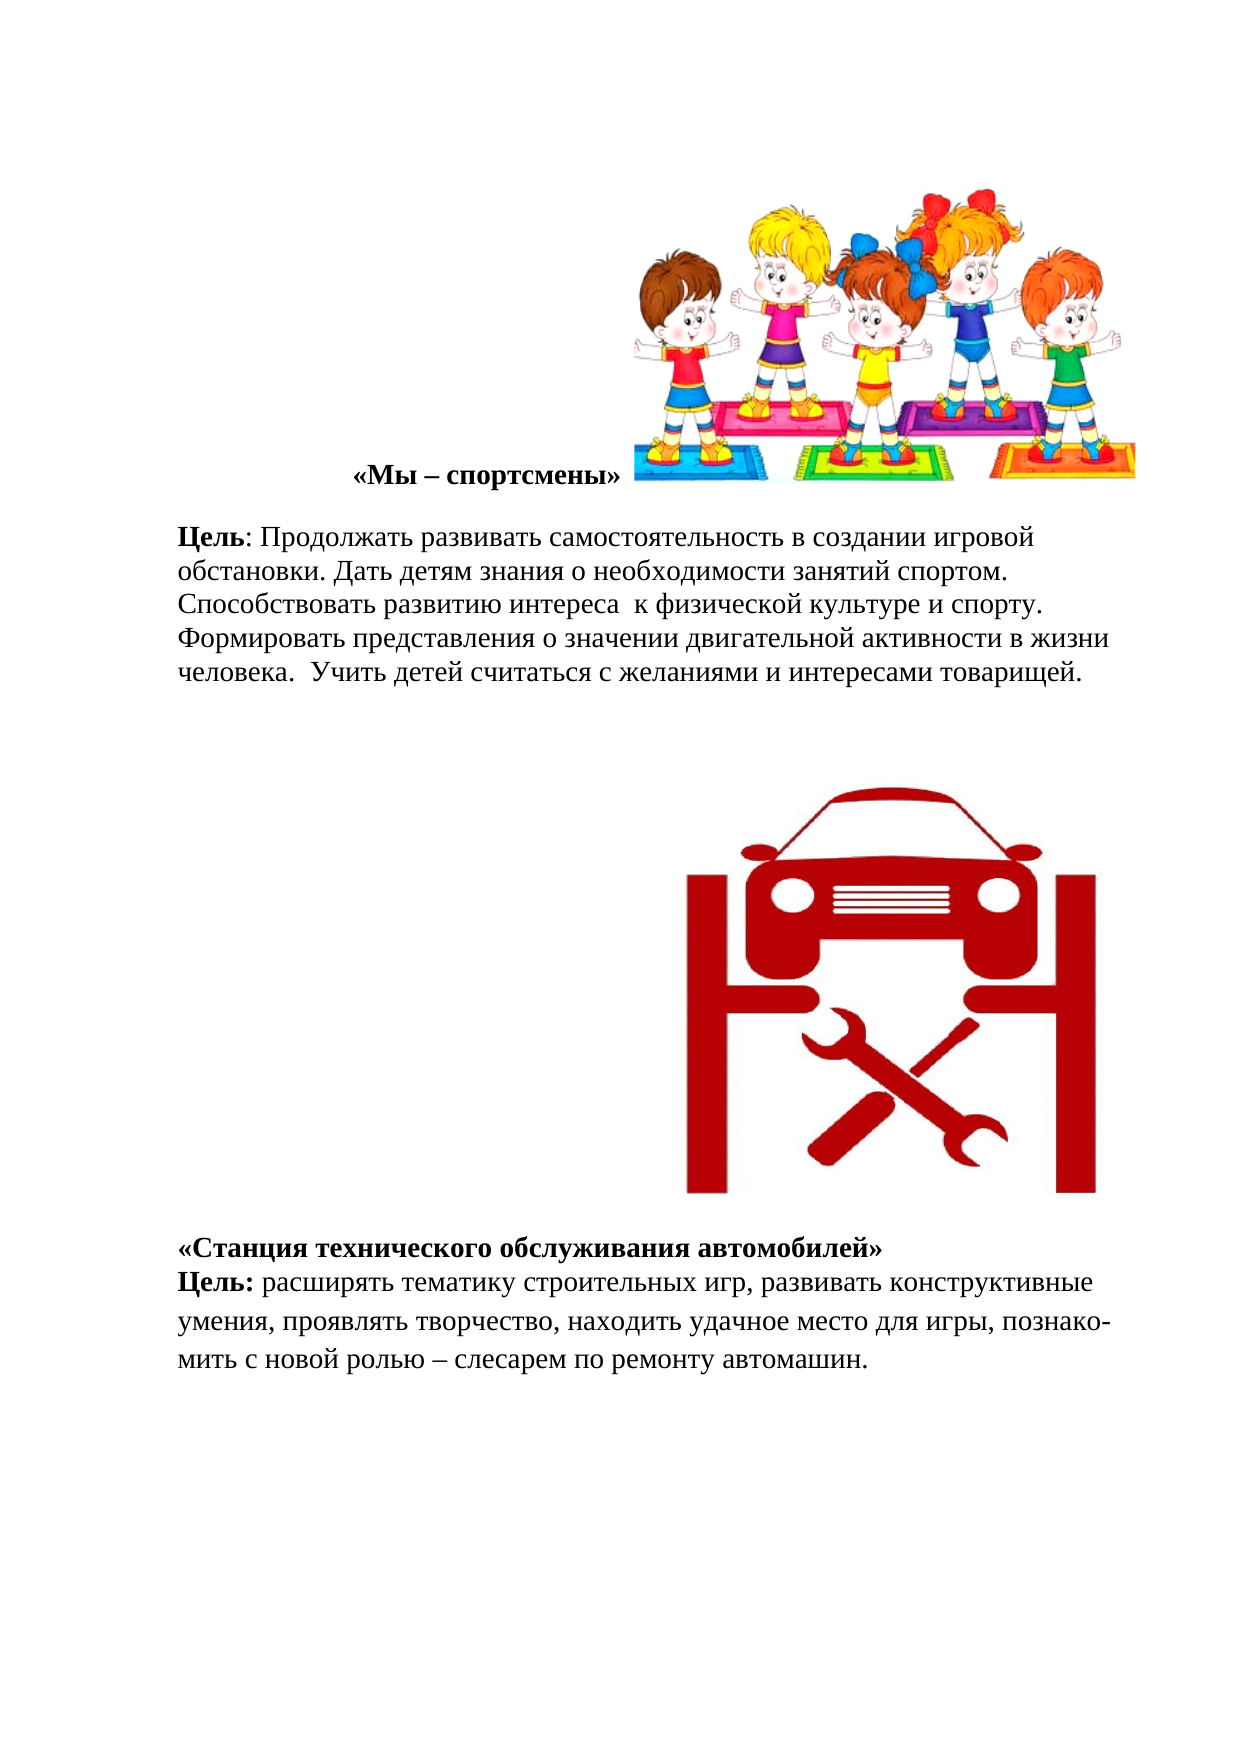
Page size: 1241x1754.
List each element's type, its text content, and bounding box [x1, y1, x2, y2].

text Цель: Продолжать развивать самостоятельность в создании игровой обстановки. Дать детям знания о необходимости занятий спортом. Способствовать развитию интереса к физической культуре и спорту. Формировать представления о значении двигательной активности в жизни человека. Учить детей считаться с желаниями и интересами товарищей. [177, 519, 1152, 687]
picture [630, 779, 1152, 1202]
text Цель: расширять тематику строительных игр, развивать конструктивные умения, проявлять творчество, находить удачное место для игры, познакомить с новой ролью – слесарем по ремонту автомашин. [177, 1264, 1152, 1375]
text «Станция технического обслуживания автомобилей» [177, 1231, 1152, 1264]
text «Мы – спортсмены» [177, 181, 1152, 490]
